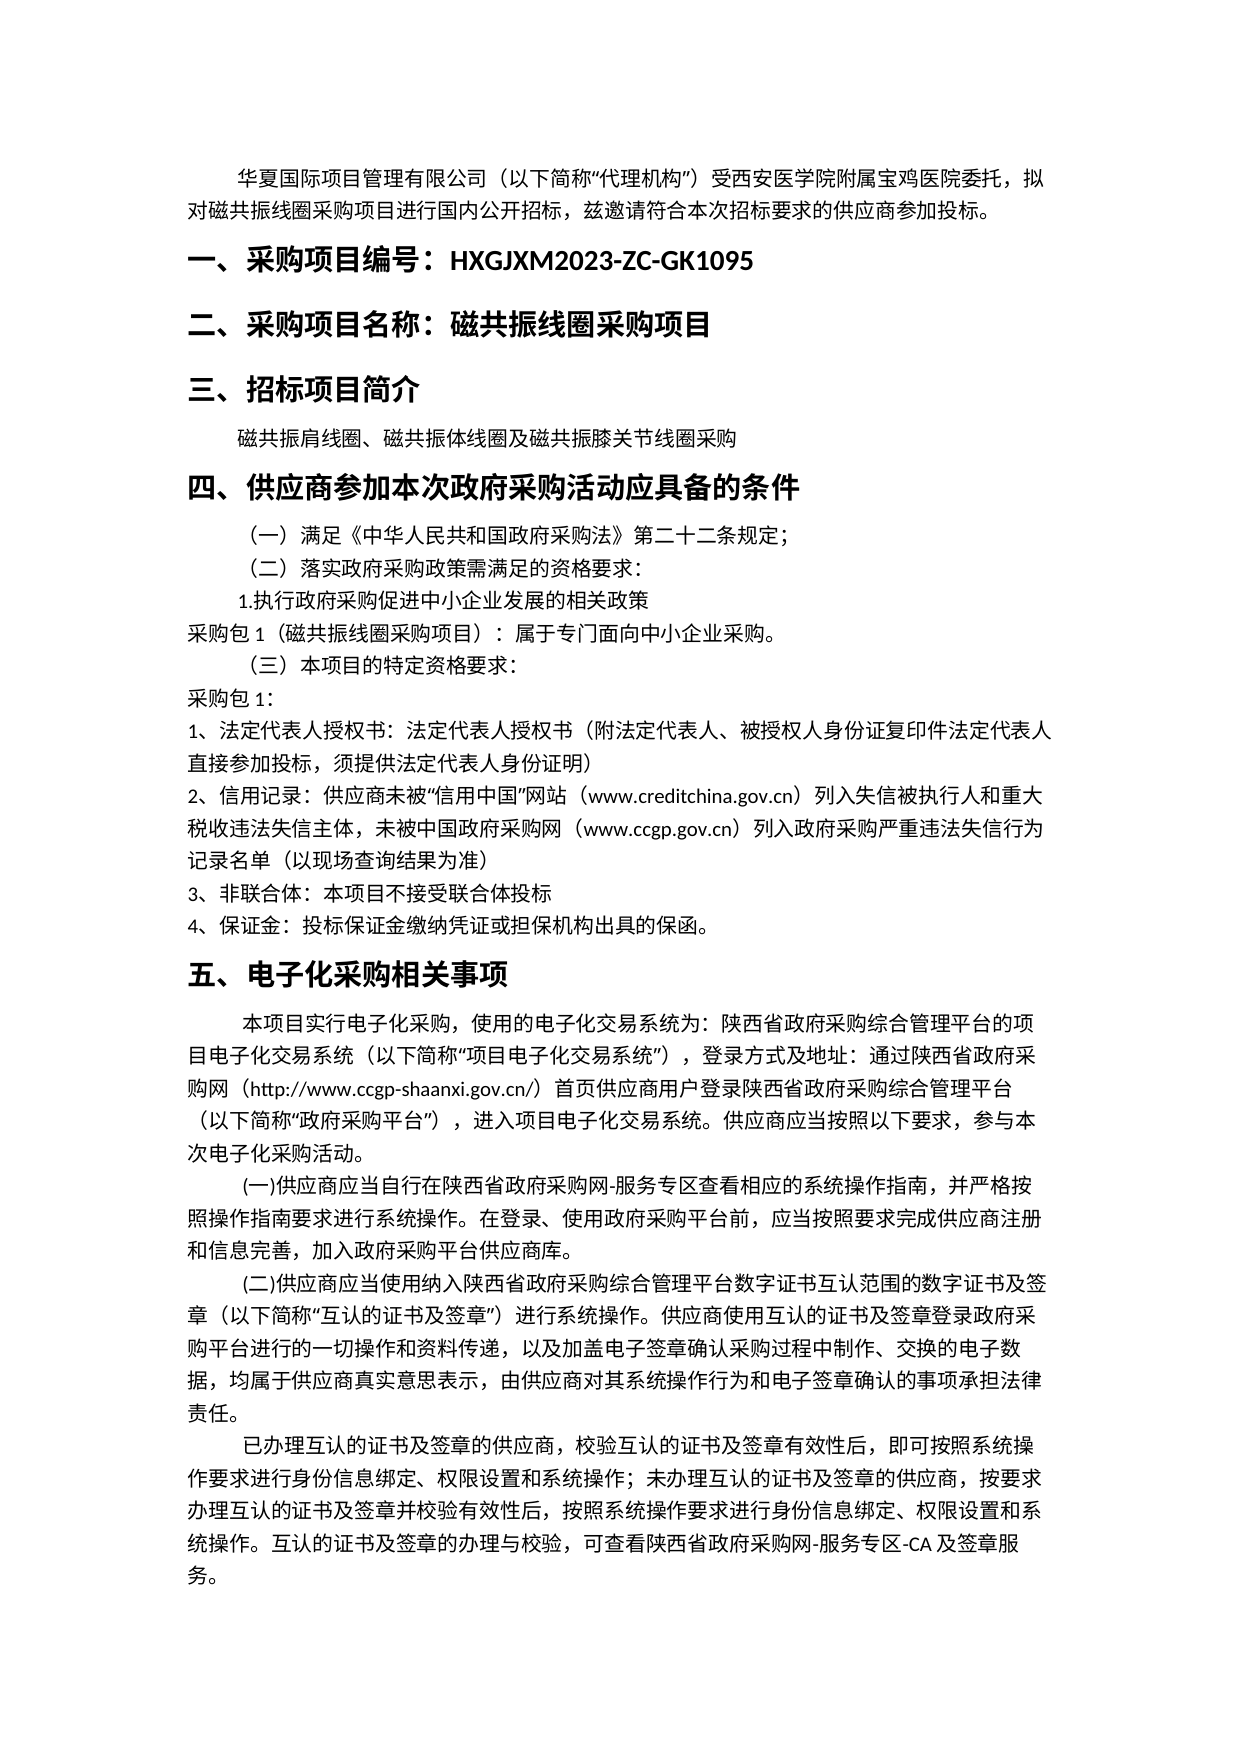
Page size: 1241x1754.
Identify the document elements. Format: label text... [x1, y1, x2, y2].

text 1.执行政府采购促进中小企业发展的相关政策 [187, 584, 1053, 617]
text 1、法定代表人授权书：法定代表人授权书（附法定代表人、被授权人身份证复印件法定代表人直接参加投标，须提供法定代表人身份证明） [187, 714, 1053, 779]
text 华夏国际项目管理有限公司（以下简称“代理机构”）受西安医学院附属宝鸡医院委托，拟对磁共振线圈采购项目进行国内公开招标，兹邀请符合本次招标要求的供应商参加投标。 [187, 162, 1053, 227]
text （一）满足《中华人民共和国政府采购法》第二十二条规定； [187, 519, 1053, 552]
text 4、保证金：投标保证金缴纳凭证或担保机构出具的保函。 [187, 909, 1053, 942]
text （二）落实政府采购政策需满足的资格要求： [187, 552, 1053, 584]
text 五、电子化采购相关事项 [187, 942, 1053, 1007]
text 三、招标项目简介 [187, 357, 1053, 422]
text 已办理互认的证书及签章的供应商，校验互认的证书及签章有效性后，即可按照系统操作要求进行身份信息绑定、权限设置和系统操作；未办理互认的证书及签章的供应商，按要求办理互认的证书及签章并校验有效性后，按照系统操作要求进行身份信息绑定、权限设置和系统操作。互认的证书及签章的办理与校验，可查看陕西省政府采购网-服务专区-CA及签章服务。 [187, 1429, 1053, 1592]
text (一)供应商应当自行在陕西省政府采购网-服务专区查看相应的系统操作指南，并严格按照操作指南要求进行系统操作。在登录、使用政府采购平台前，应当按照要求完成供应商注册和信息完善，加入政府采购平台供应商库。 [187, 1169, 1053, 1267]
text （三）本项目的特定资格要求： [187, 649, 1053, 682]
text 四、供应商参加本次政府采购活动应具备的条件 [187, 454, 1053, 519]
text 一、采购项目编号：HXGJXM2023-ZC-GK1095 [187, 227, 1053, 292]
text 采购包1（磁共振线圈采购项目）：属于专门面向中小企业采购。 [187, 617, 1053, 649]
text 采购包1： [187, 682, 1053, 714]
text 3、非联合体：本项目不接受联合体投标 [187, 877, 1053, 909]
text 磁共振肩线圈、磁共振体线圈及磁共振膝关节线圈采购 [187, 422, 1053, 454]
text 二、采购项目名称：磁共振线圈采购项目 [187, 292, 1053, 357]
text (二)供应商应当使用纳入陕西省政府采购综合管理平台数字证书互认范围的数字证书及签章（以下简称“互认的证书及签章”）进行系统操作。供应商使用互认的证书及签章登录政府采购平台进行的一切操作和资料传递，以及加盖电子签章确认采购过程中制作、交换的电子数据，均属于供应商真实意思表示，由供应商对其系统操作行为和电子签章确认的事项承担法律责任。 [187, 1267, 1053, 1429]
text 本项目实行电子化采购，使用的电子化交易系统为：陕西省政府采购综合管理平台的项目电子化交易系统（以下简称“项目电子化交易系统”），登录方式及地址：通过陕西省政府采购网（http://www.ccgp-shaanxi.gov.cn/）首页供应商用户登录陕西省政府采购综合管理平台（以下简称“政府采购平台”），进入项目电子化交易系统。供应商应当按照以下要求，参与本次电子化采购活动。 [187, 1007, 1053, 1169]
text 2、信用记录：供应商未被“信用中国”网站（www.creditchina.gov.cn）列入失信被执行人和重大税收违法失信主体，未被中国政府采购网（www.ccgp.gov.cn）列入政府采购严重违法失信行为记录名单（以现场查询结果为准） [187, 779, 1053, 877]
